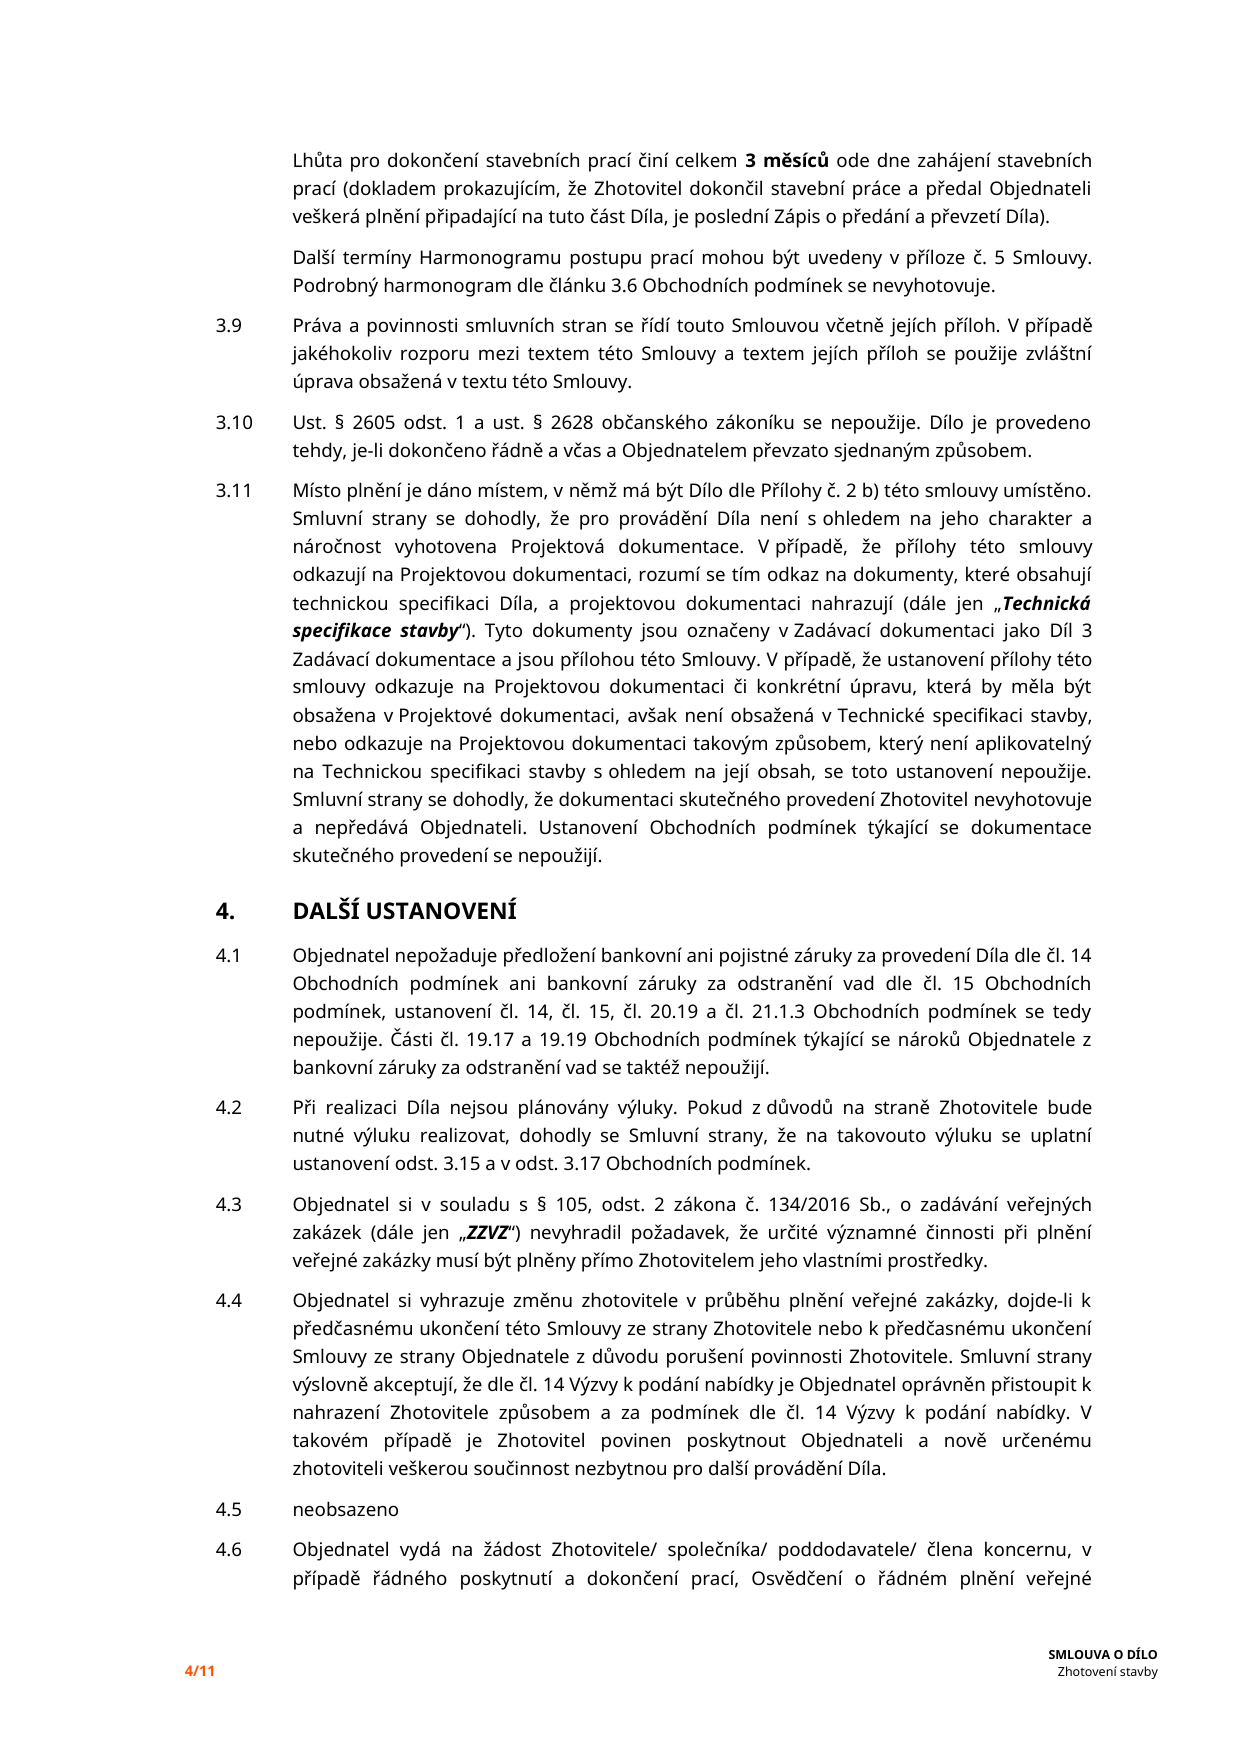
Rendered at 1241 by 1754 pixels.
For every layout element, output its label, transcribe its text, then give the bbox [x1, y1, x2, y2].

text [216, 1537, 1093, 1590]
text Práva a povinnosti smluvních stran se řídí touto Smlouvou včetně jejích příloh. V případě jakéhokoliv rozporu mezi textem této Smlouvy a textem jejích příloh se použije zvláštní úprava obsažená v textu této Smlouvy. [216, 313, 1093, 394]
text Další termíny Harmonogramu postupu prací mohou být uvedeny v příloze č. 5 Smlouvy. Podrobný harmonogram dle článku 3.6 Obchodních podmínek se nevyhotovuje. [292, 244, 1093, 298]
text Lhůta pro dokončení stavebních prací činí celkem 3 měsíců ode dne zahájení stavebních prací (dokladem prokazujícím, že Zhotovitel dokončil stavební práce a předal Objednateli veškerá plnění připadající na tuto část Díla, je poslední Zápis o předání a převzetí Díla). [292, 147, 1093, 229]
text Objednatel si vyhrazuje změnu zhotovitele v průběhu plnění veřejné zakázky, dojde-li k předčasnému ukončení této Smlouvy ze strany Zhotovitele nebo k předčasnému ukončení Smlouvy ze strany Objednatele z důvodu porušení povinnosti Zhotovitele. Smluvní strany výslovně akceptují, že dle čl. 14 Výzvy k podání nabídky je Objednatel oprávněn přistoupit k nahrazení Zhotovitele způsobem a za podmínek dle čl. 14 Výzvy k podání nabídky. V takovém případě je Zhotovitel povinen poskytnout Objednateli a nově určenému zhotoviteli veškerou součinnost nezbytnou pro další provádění Díla. [216, 1288, 1093, 1481]
text neobsazeno [216, 1496, 1093, 1522]
text Při realizaci Díla nejsou plánovány výluky. Pokud z důvodů na straně Zhotovitele bude nutné výluku realizovat, dohodly se Smluvní strany, že na takovouto výluku se uplatní ustanovení odst. 3.15 a v odst. 3.17 Obchodních podmínek. [216, 1094, 1093, 1176]
text Místo plnění je dáno místem, v němž má být Dílo dle Přílohy č. 2 b) této smlouvy umístěno. Smluvní strany se dohodly, že pro provádění Díla není s ohledem na jeho charakter a náročnost vyhotovena Projektová dokumentace. V případě, že přílohy této smlouvy odkazují na Projektovou dokumentaci, rozumí se tím odkaz na dokumenty, které obsahují technickou specifikaci Díla, a projektovou dokumentaci nahrazují (dále jen „Technická specifikace stavby“). Tyto dokumenty jsou označeny v Zadávací dokumentaci jako Díl 3 Zadávací dokumentace a jsou přílohou této Smlouvy. V případě, že ustanovení přílohy této smlouvy odkazuje na Projektovou dokumentaci či konkrétní úpravu, která by měla být obsažena v Projektové dokumentaci, avšak není obsažená v Technické specifikaci stavby, nebo odkazuje na Projektovou dokumentaci takovým způsobem, který není aplikovatelný na Technickou specifikaci stavby s ohledem na její obsah, se toto ustanovení nepoužije. Smluvní strany se dohodly, že dokumentaci skutečného provedení Zhotovitel nevyhotovuje a nepředává Objednateli. Ustanovení Obchodních podmínek týkající se dokumentace skutečného provedení se nepoužijí. [216, 478, 1093, 867]
text DALŠÍ USTANOVENÍ [216, 895, 1093, 926]
text Ust. § 2605 odst. 1 a ust. § 2628 občanského zákoníku se nepoužije. Dílo je provedeno tehdy, je-li dokončeno řádně a včas a Objednatelem převzato sjednaným způsobem. [216, 409, 1093, 463]
text Objednatel nepožaduje předložení bankovní ani pojistné záruky za provedení Díla dle čl. 14 Obchodních podmínek ani bankovní záruky za odstranění vad dle čl. 15 Obchodních podmínek, ustanovení čl. 14, čl. 15, čl. 20.19 a čl. 21.1.3 Obchodních podmínek se tedy nepoužije. Části čl. 19.17 a 19.19 Obchodních podmínek týkající se nároků Objednatele z bankovní záruky za odstranění vad se taktéž nepoužijí. [216, 942, 1093, 1079]
text Objednatel si v souladu s § 105, odst. 2 zákona č. 134/2016 Sb., o zadávání veřejných zakázek (dále jen „ZZVZ“) nevyhradil požadavek, že určité významné činnosti při plnění veřejné zakázky musí být plněny přímo Zhotovitelem jeho vlastními prostředky. [216, 1191, 1093, 1273]
